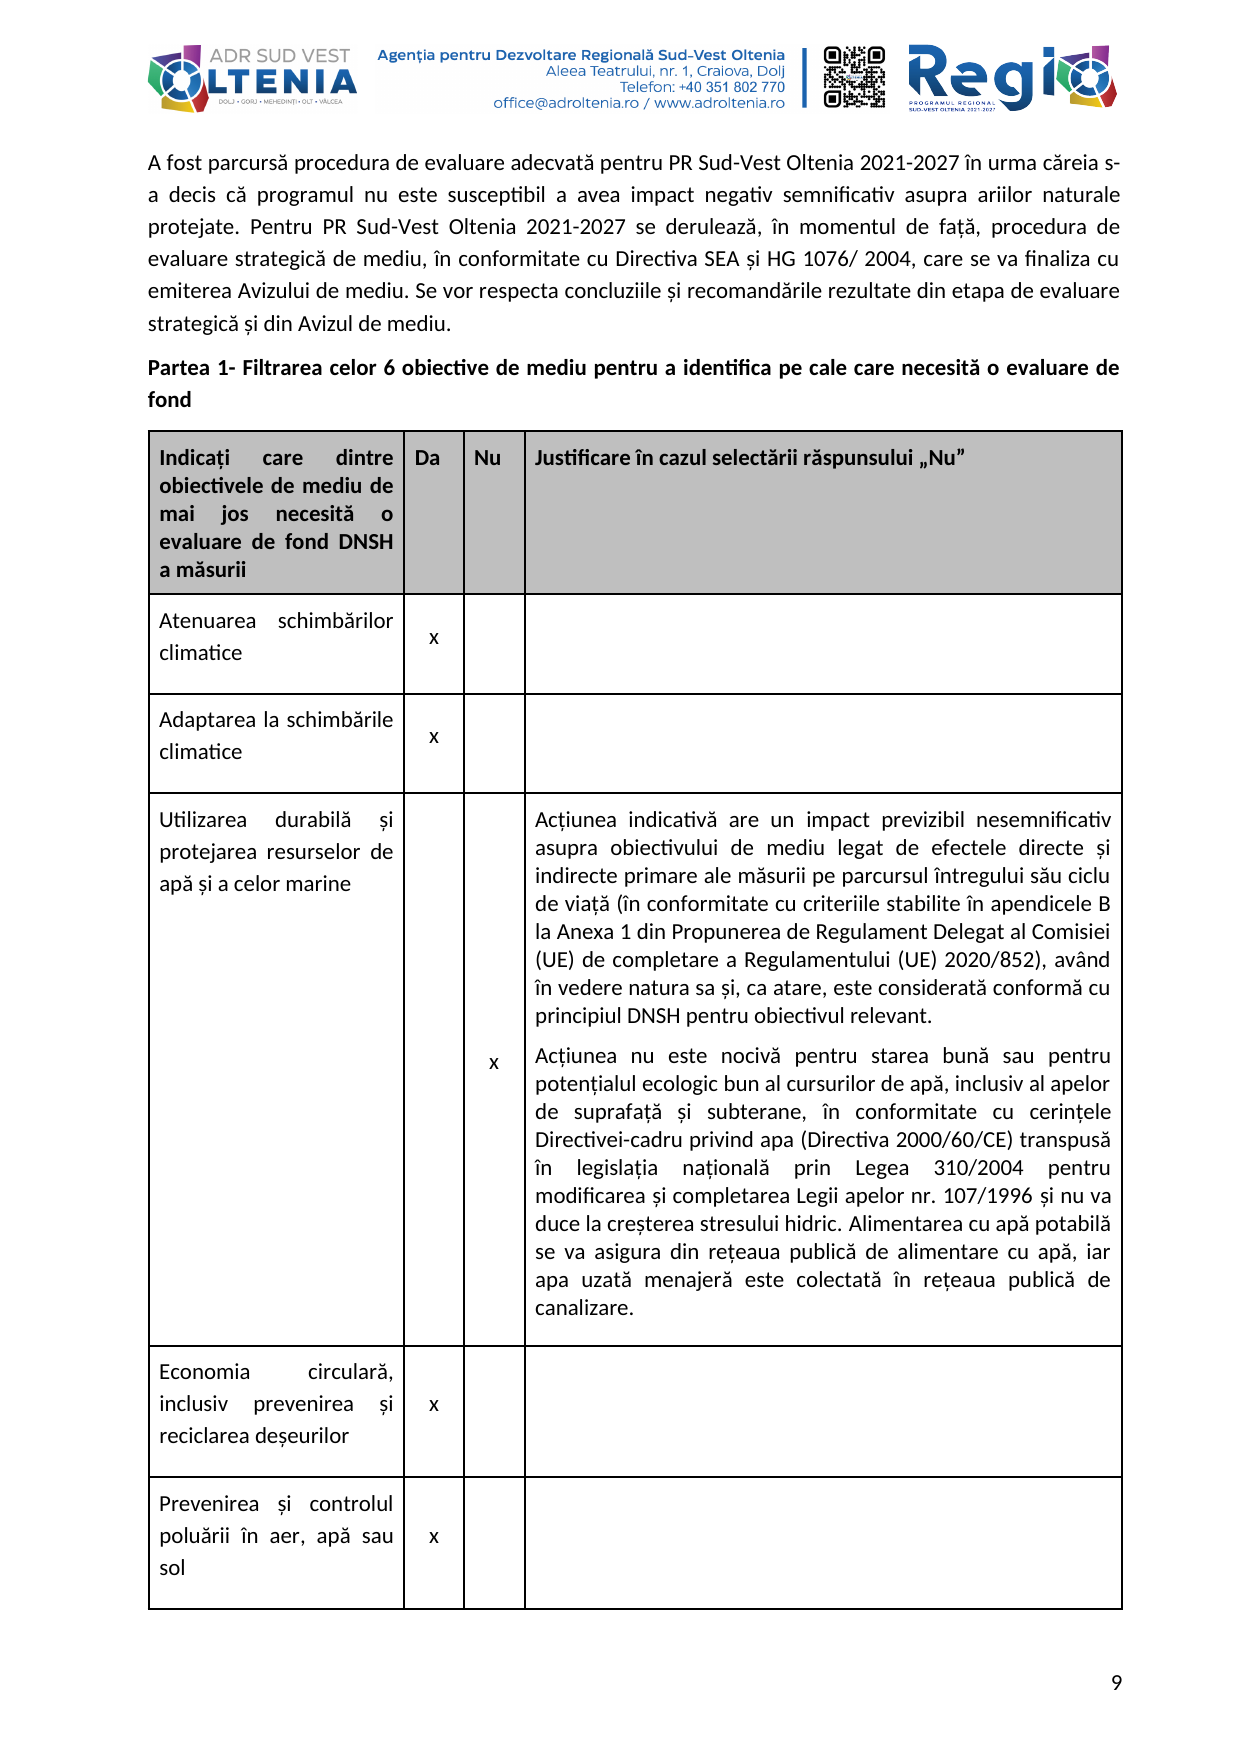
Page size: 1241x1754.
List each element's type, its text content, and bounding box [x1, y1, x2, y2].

picture [147, 44, 358, 114]
table_header Indicați care dintre obiectivele de mediu de mai jos necesită o evaluare de fond DNSH a măsurii [150, 432, 403, 593]
picture [375, 44, 890, 114]
table_header Da [405, 432, 463, 593]
text Partea 1- Filtrarea celor 6 obiective de mediu pentru a identifica pe cale care necesită o evaluare de fond [148, 353, 1122, 413]
table_cell x [405, 695, 463, 792]
table_cell x [405, 1347, 463, 1476]
table_cell [465, 1347, 524, 1476]
table_cell [465, 695, 524, 792]
table_cell Economia circulară, inclusiv prevenirea și reciclarea deșeurilor [150, 1347, 403, 1476]
table_cell [405, 794, 463, 1344]
table_cell [526, 695, 1121, 792]
table_cell [526, 1347, 1121, 1476]
table_cell Utilizarea durabilă și protejarea resurselor de apă și a celor marine [150, 794, 403, 1344]
table_cell x [405, 595, 463, 693]
table_cell [526, 595, 1121, 693]
table_cell [465, 1478, 524, 1608]
table_cell x [405, 1478, 463, 1608]
table_cell Prevenirea și controlul poluării în aer, apă sau sol [150, 1478, 403, 1608]
picture [907, 44, 1118, 114]
table_cell Atenuarea schimbărilor climatice [150, 595, 403, 693]
table_header Justificare în cazul selectării răspunsului „Nu” [526, 432, 1121, 593]
table_cell x [465, 794, 524, 1344]
text A fost parcursă procedura de evaluare adecvată pentru PR Sud-Vest Oltenia 2021-2027 în urma căreia s-a decis că programul nu este susceptibil a avea impact negativ semnificativ asupra ariilor naturale protejate. Pentru PR Sud-Vest Oltenia 2021-2027 se derulează, în momentul de față, procedura de evaluare strategică de mediu, în conformitate cu Directiva SEA și HG 1076/ 2004, care se va finaliza cu emiterea Avizului de mediu. Se vor respecta concluziile și recomandările rezultate din etapa de evaluare strategică și din Avizul de mediu. [148, 148, 1122, 337]
table_cell [465, 595, 524, 693]
table_header Nu [465, 432, 524, 593]
table_cell [526, 1478, 1121, 1608]
table_cell Adaptarea la schimbările climatice [150, 695, 403, 792]
table_cell Acțiunea indicativă are un impact previzibil nesemnificativ asupra obiectivului de mediu legat de efectele directe și indirecte primare ale măsurii pe parcursul întregului său ciclu de viață (în conformitate cu criteriile stabilite în apendicele B la Anexa 1 din Propunerea de Regulament Delegat al Comisiei (UE) de completare a Regulamentului (UE) 2020/852), având în vedere natura sa și, ca atare, este considerată conformă cu principiul DNSH pentru obiectivul relevant. Acțiunea nu este nocivă pentru starea bună sau pentru potențialul ecologic bun al cursurilor de apă, inclusiv al apelor de suprafață și subterane, în conformitate cu cerințele Directivei-cadru privind apa (Directiva 2000/60/CE) transpusă în legislația națională prin Legea 310/2004 pentru modificarea şi completarea Legii apelor nr. 107/1996 și nu va duce la creșterea stresului hidric. Alimentarea cu apă potabilă se va asigura din rețeaua publică de alimentare cu apă, iar apa uzată menajeră este colectată în rețeaua publică de canalizare. [526, 794, 1121, 1344]
